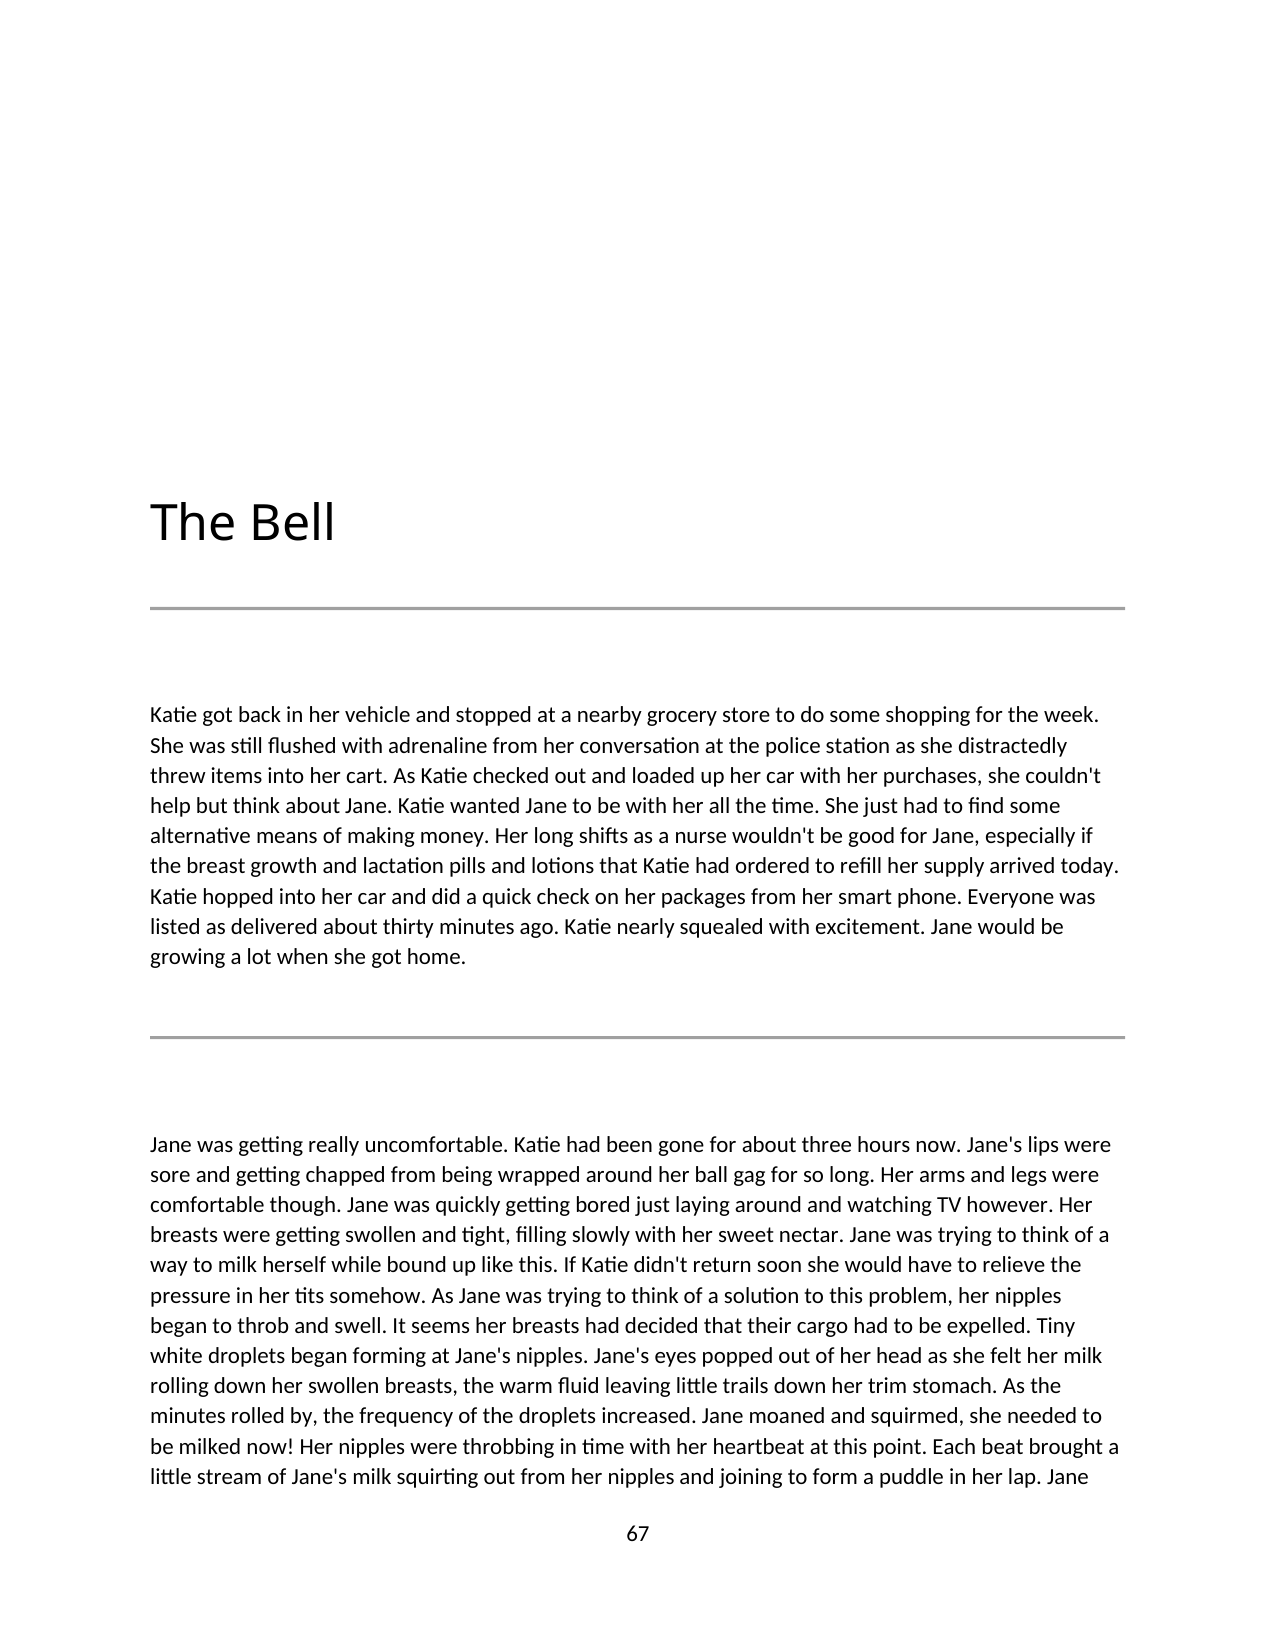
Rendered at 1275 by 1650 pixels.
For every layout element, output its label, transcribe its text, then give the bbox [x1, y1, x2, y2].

text The Bell [150, 486, 1125, 554]
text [150, 1130, 1125, 1490]
text Katie got back in her vehicle and stopped at a nearby grocery store to do some shopping for the week. She was still flushed with adrenaline from her conversation at the police station as she distractedly threw items into her cart. As Katie checked out and loaded up her car with her purchases, she couldn't help but think about Jane. Katie wanted Jane to be with her all the time. She just had to find some alternative means of making money. Her long shifts as a nurse wouldn't be good for Jane, especially if the breast growth and lactation pills and lotions that Katie had ordered to refill her supply arrived today. Katie hopped into her car and did a quick check on her packages from her smart phone. Everyone was listed as delivered about thirty minutes ago. Katie nearly squealed with excitement. Jane would be growing a lot when she got home. [150, 701, 1125, 970]
